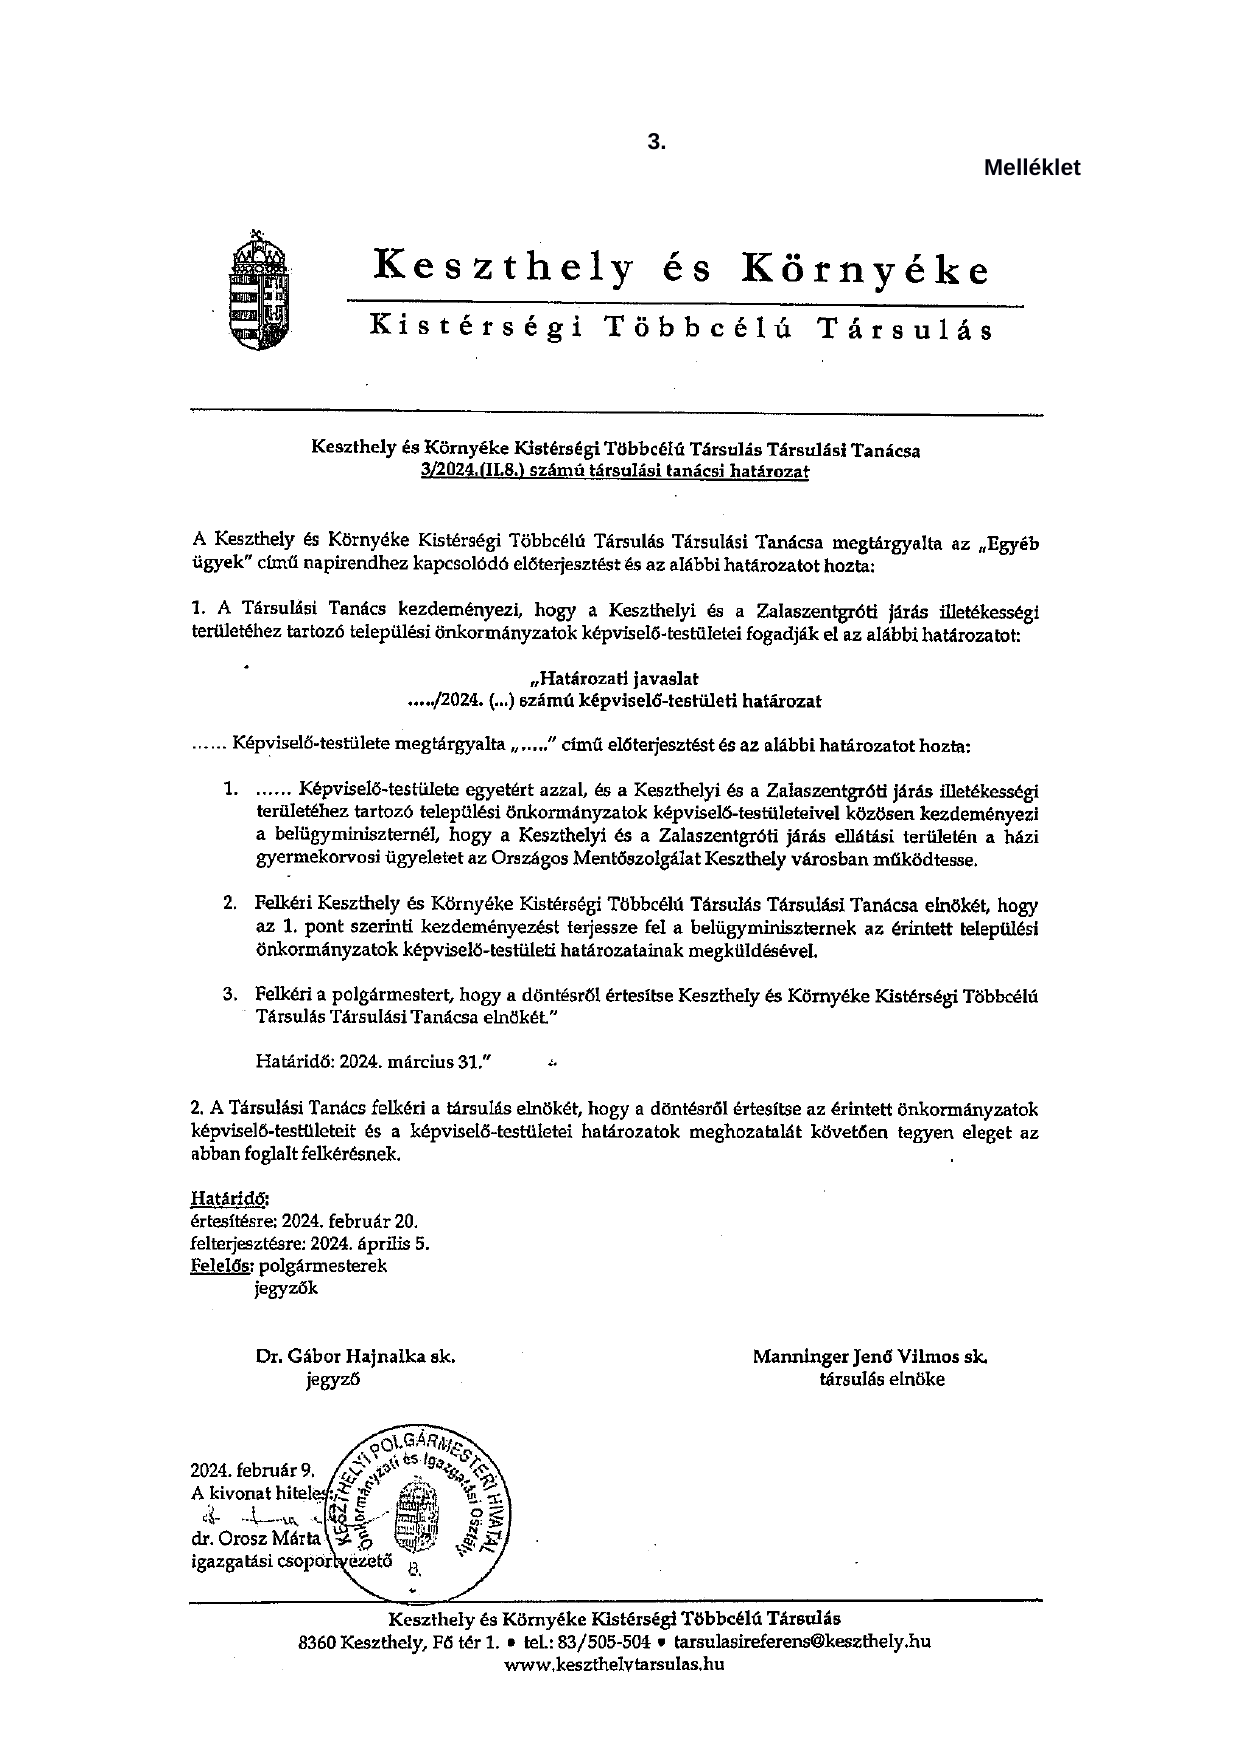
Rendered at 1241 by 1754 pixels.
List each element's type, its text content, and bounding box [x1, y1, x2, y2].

text Melléklet [233, 154, 1081, 180]
text 3. [233, 128, 1081, 154]
